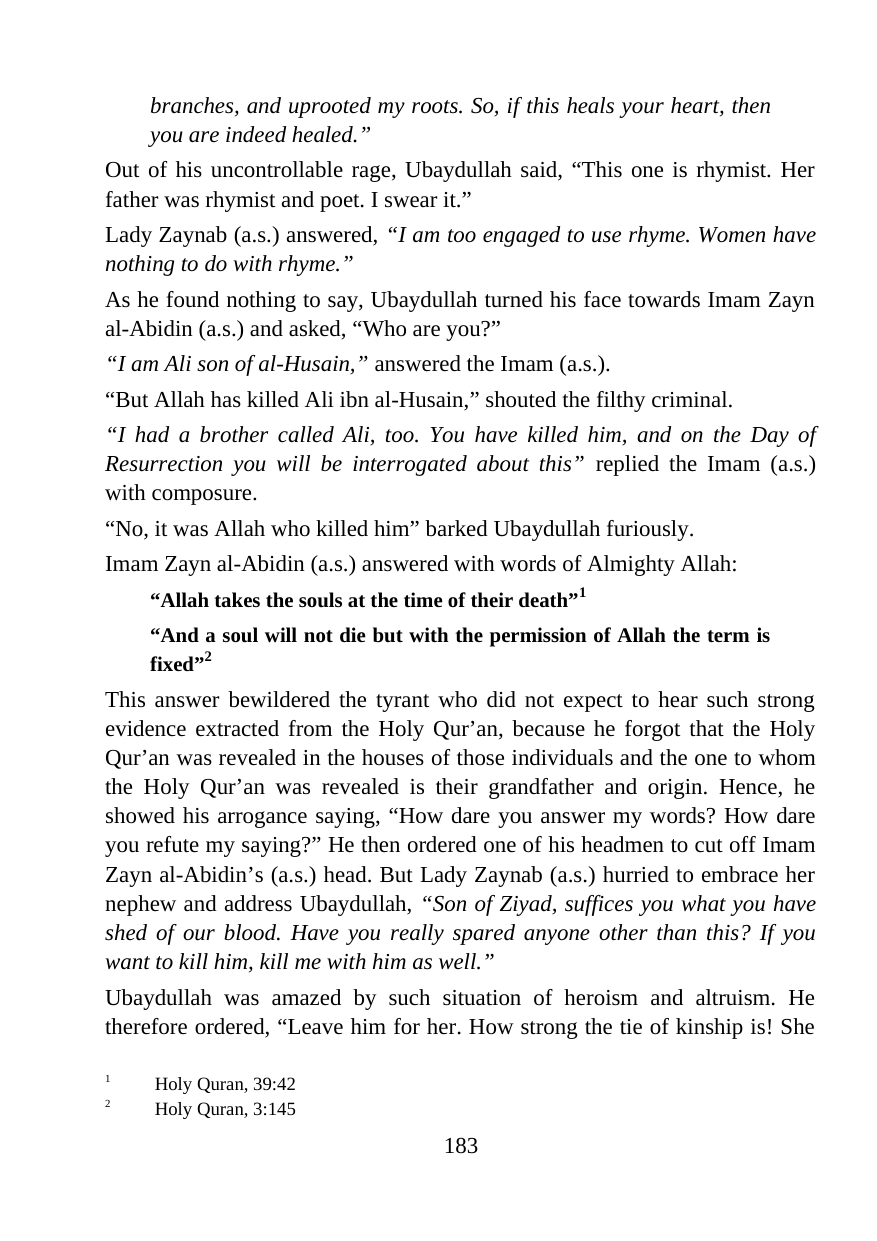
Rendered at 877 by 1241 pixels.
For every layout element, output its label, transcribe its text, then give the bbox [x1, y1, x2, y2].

text Imam Zayn al-Abidin (a.s.) answered with words of Almighty Allah: [105, 548, 817, 577]
text As he found nothing to say, Ubaydullah turned his face towards Imam Zayn al-Abidin (a.s.) and asked, “Who are you?” [105, 284, 817, 342]
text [105, 982, 817, 1040]
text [150, 90, 772, 148]
text Out of his uncontrollable rage, Ubaydullah said, “This one is rhymist. Her father was rhymist and poet. I swear it.” [105, 154, 817, 213]
text This answer bewildered the tyrant who did not expect to hear such strong evidence extracted from the Holy Qur’an, because he forgot that the Holy Qur’an was revealed in the houses of those individuals and the one to whom the Holy Qur’an was revealed is their grandfather and origin. Hence, he showed his arrogance saying, “How dare you answer my words? How dare you refute my saying?” He then ordered one of his headmen to cut off Imam Zayn al-Abidin’s (a.s.) head. But Lady Zaynab (a.s.) hurried to embrace her nephew and address Ubaydullah, “Son of Ziyad, suffices you what you have shed of our blood. Have you really spared anyone other than this? If you want to kill him, kill me with him as well.” [105, 684, 817, 975]
text Lady Zaynab (a.s.) answered, “I am too engaged to use rhyme. Women have nothing to do with rhyme.” [105, 219, 817, 277]
text “And a soul will not die but with the permission of Allah the term is fixed” [150, 619, 772, 677]
text “But Allah has killed Ali ibn al-Husain,” shouted the filthy criminal. [105, 384, 817, 413]
text “No, it was Allah who killed him” barked Ubaydullah furiously. [105, 513, 817, 542]
text “I am Ali son of al-Husain,” answered the Imam (a.s.). [105, 348, 817, 377]
text “I had a brother called Ali, too. You have killed him, and on the Day of Resurrection you will be interrogated about this” replied the Imam (a.s.) with composure. [105, 419, 817, 507]
text “Allah takes the souls at the time of their death” [150, 584, 772, 613]
